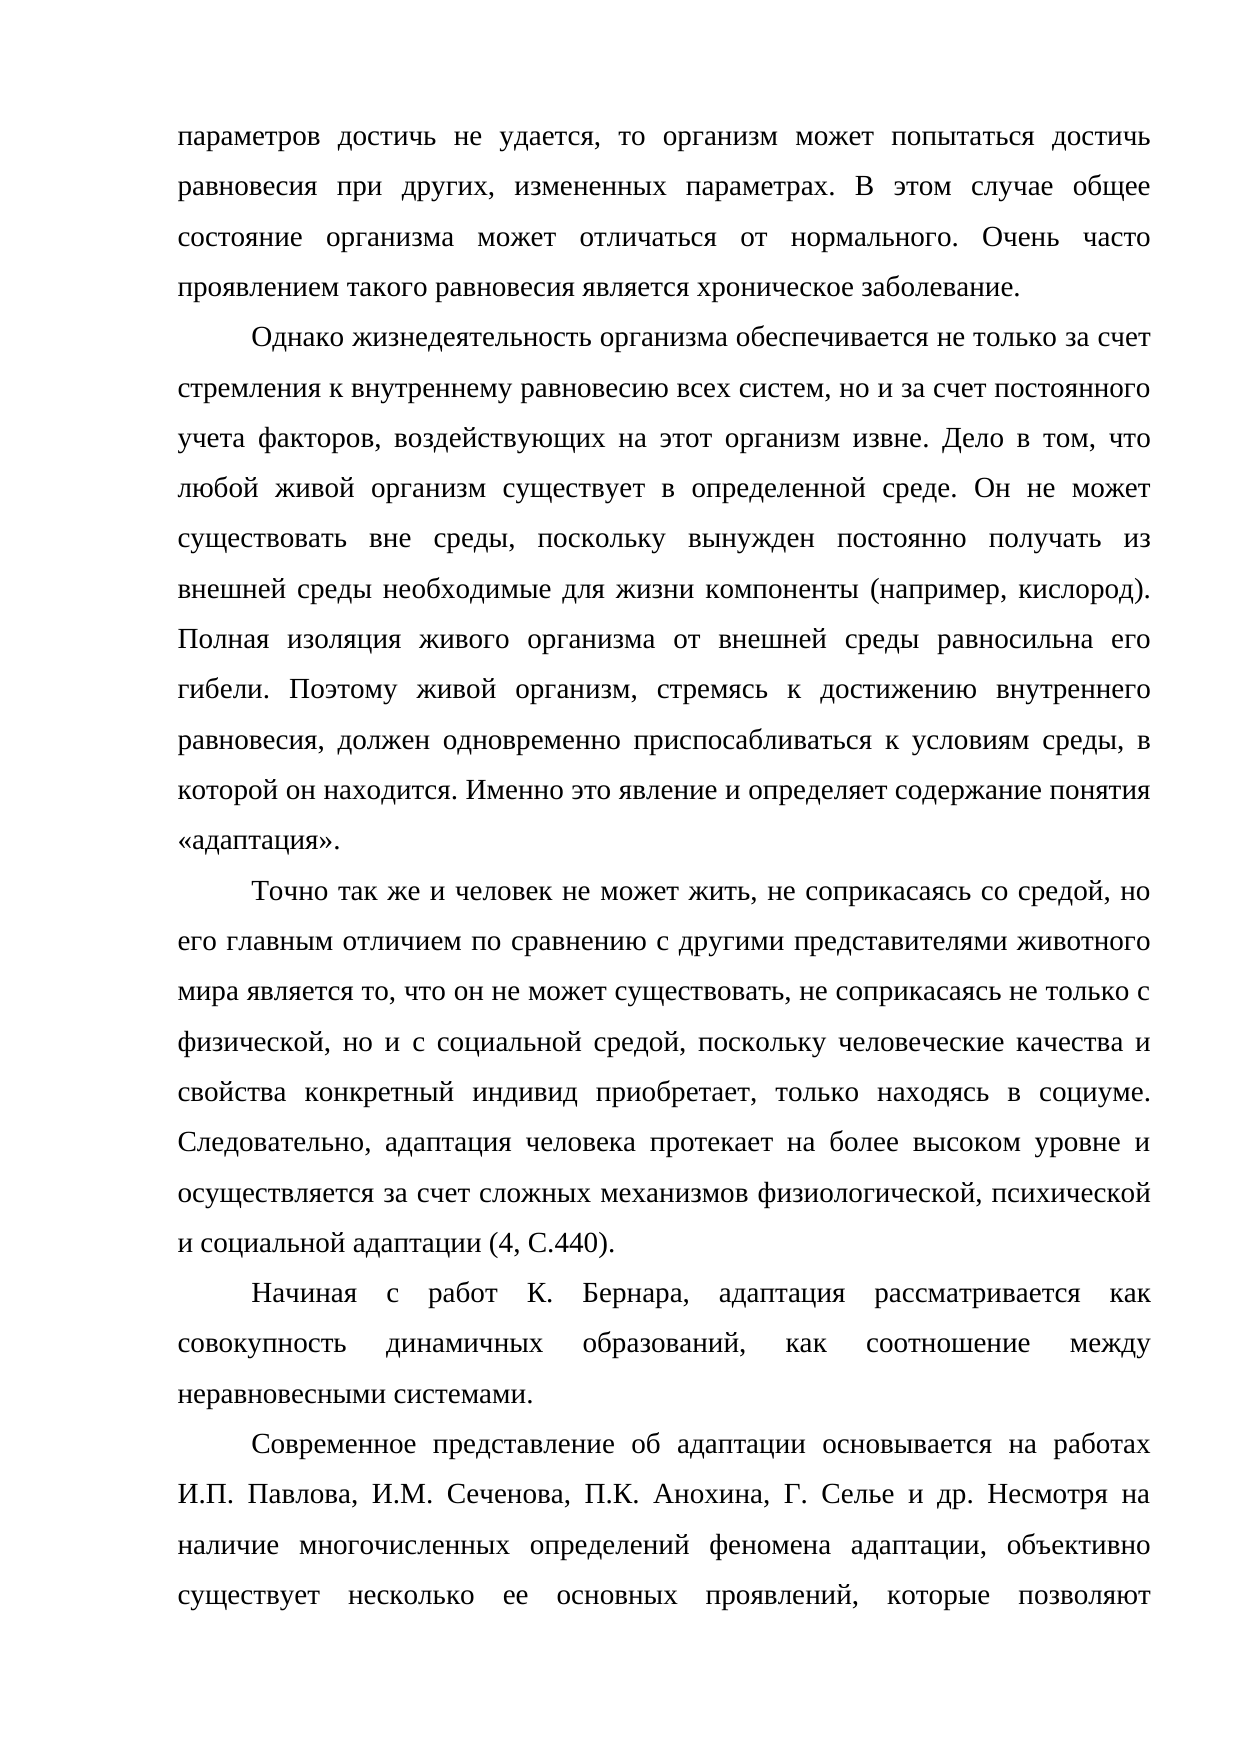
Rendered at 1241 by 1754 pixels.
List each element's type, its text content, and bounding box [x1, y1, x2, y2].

text Точно так же и человек не может жить, не соприкасаясь со средой, но его главным отличием по сравнению с другими представителями животного мира является то, что он не может существовать, не соприкасаясь не только с физической, но и с социальной средой, поскольку человеческие качества и свойства конкретный индивид приобретает, только находясь в социуме. Следовательно, адаптация человека протекает на более высоком уровне и осуществляется за счет сложных механизмов физиологической, психической и социальной адаптации (4, С.440). [177, 873, 1152, 1258]
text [177, 1426, 1152, 1611]
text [177, 118, 1152, 303]
text Однако жизнедеятельность организма обеспечивается не только за счет стремления к внутреннему равновесию всех систем, но и за счет постоянного учета факторов, воздействующих на этот организм извне. Дело в том, что любой живой организм существует в определенной среде. Он не может существовать вне среды, поскольку вынужден постоянно получать из внешней среды необходимые для жизни компоненты (например, кислород). Полная изоляция живого организма от внешней среды равносильна его гибели. Поэтому живой организм, стремясь к достижению внутреннего равновесия, должен одновременно приспосабливаться к условиям среды, в которой он находится. Именно это явление и определяет содержание понятия «адаптация». [177, 319, 1152, 856]
text Начиная с работ К. Бернара, адаптация рассматривается как совокупность динамичных образований, как соотношение между неравновесными системами. [177, 1275, 1152, 1409]
